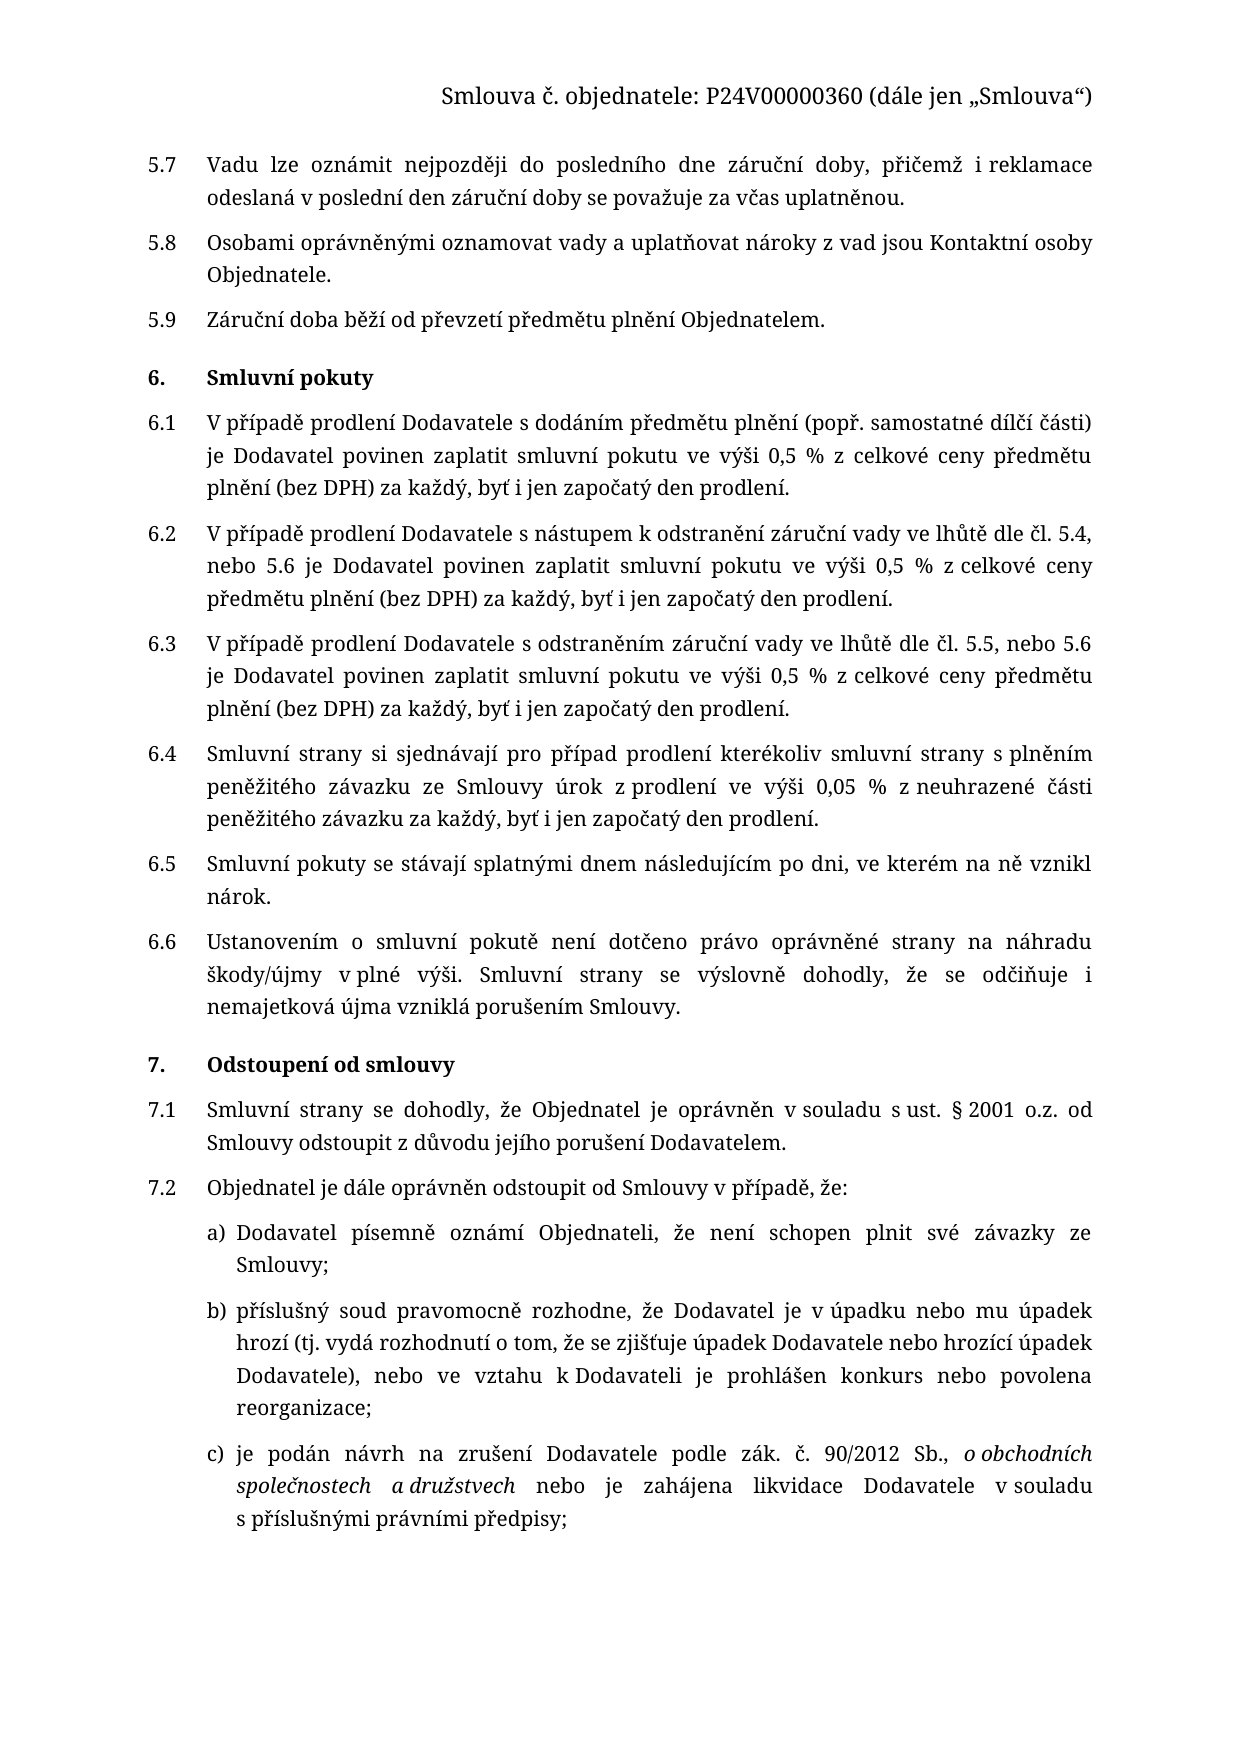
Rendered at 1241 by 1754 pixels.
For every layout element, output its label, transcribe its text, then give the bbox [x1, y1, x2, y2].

list Objednatel je dále oprávněn odstoupit od Smlouvy v případě, že: [148, 1173, 1093, 1201]
list Záruční doba běží od převzetí předmětu plnění Objednatelem. [148, 306, 1093, 334]
list Odstoupení od smlouvy [148, 1050, 1093, 1078]
list V případě prodlení Dodavatele s nástupem k odstranění záruční vady ve lhůtě dle čl. 5.4, nebo 5.6 je Dodavatel povinen zaplatit smluvní pokutu ve výši 0,5 % z celkové ceny předmětu plnění (bez DPH) za každý, byť i jen započatý den prodlení. [148, 519, 1093, 612]
list Ustanovením o smluvní pokutě není dotčeno právo oprávněné strany na náhradu škody/újmy v plné výši. Smluvní strany se výslovně dohodly, že se odčiňuje i nemajetková újma vzniklá porušením Smlouvy. [148, 927, 1093, 1021]
list je podán návrh na zrušení Dodavatele podle zák. č. 90/2012 Sb., o obchodních společnostech a družstvech nebo je zahájena likvidace Dodavatele v souladu s příslušnými právními předpisy; [207, 1439, 1093, 1532]
list Osobami oprávněnými oznamovat vady a uplatňovat nároky z vad jsou Kontaktní osoby Objednatele. [148, 228, 1093, 289]
list V případě prodlení Dodavatele s odstraněním záruční vady ve lhůtě dle čl. 5.5, nebo 5.6 je Dodavatel povinen zaplatit smluvní pokutu ve výši 0,5 % z celkové ceny předmětu plnění (bez DPH) za každý, byť i jen započatý den prodlení. [148, 629, 1093, 723]
list Smluvní pokuty [148, 363, 1093, 392]
list Smluvní strany se dohodly, že Objednatel je oprávněn v souladu s ust. § 2001 o.z. od Smlouvy odstoupit z důvodu jejího porušení Dodavatelem. [148, 1095, 1093, 1156]
list Smluvní strany si sjednávají pro případ prodlení kterékoliv smluvní strany s plněním peněžitého závazku ze Smlouvy úrok z prodlení ve výši 0,05 % z neuhrazené části peněžitého závazku za každý, byť i jen započatý den prodlení. [148, 739, 1093, 833]
list V případě prodlení Dodavatele s dodáním předmětu plnění (popř. samostatné dílčí části) je Dodavatel povinen zaplatit smluvní pokutu ve výši 0,5 % z celkové ceny předmětu plnění (bez DPH) za každý, byť i jen započatý den prodlení. [148, 408, 1093, 502]
list příslušný soud pravomocně rozhodne, že Dodavatel je v úpadku nebo mu úpadek hrozí (tj. vydá rozhodnutí o tom, že se zjišťuje úpadek Dodavatele nebo hrozící úpadek Dodavatele), nebo ve vztahu k Dodavateli je prohlášen konkurs nebo povolena reorganizace; [207, 1296, 1093, 1422]
list Smluvní pokuty se stávají splatnými dnem následujícím po dni, ve kterém na ně vznikl nárok. [148, 849, 1093, 911]
list Vadu lze oznámit nejpozději do posledního dne záruční doby, přičemž i reklamace odeslaná v poslední den záruční doby se považuje za včas uplatněnou. [148, 150, 1093, 211]
list Dodavatel písemně oznámí Objednateli, že není schopen plnit své závazky ze Smlouvy; [207, 1218, 1093, 1279]
